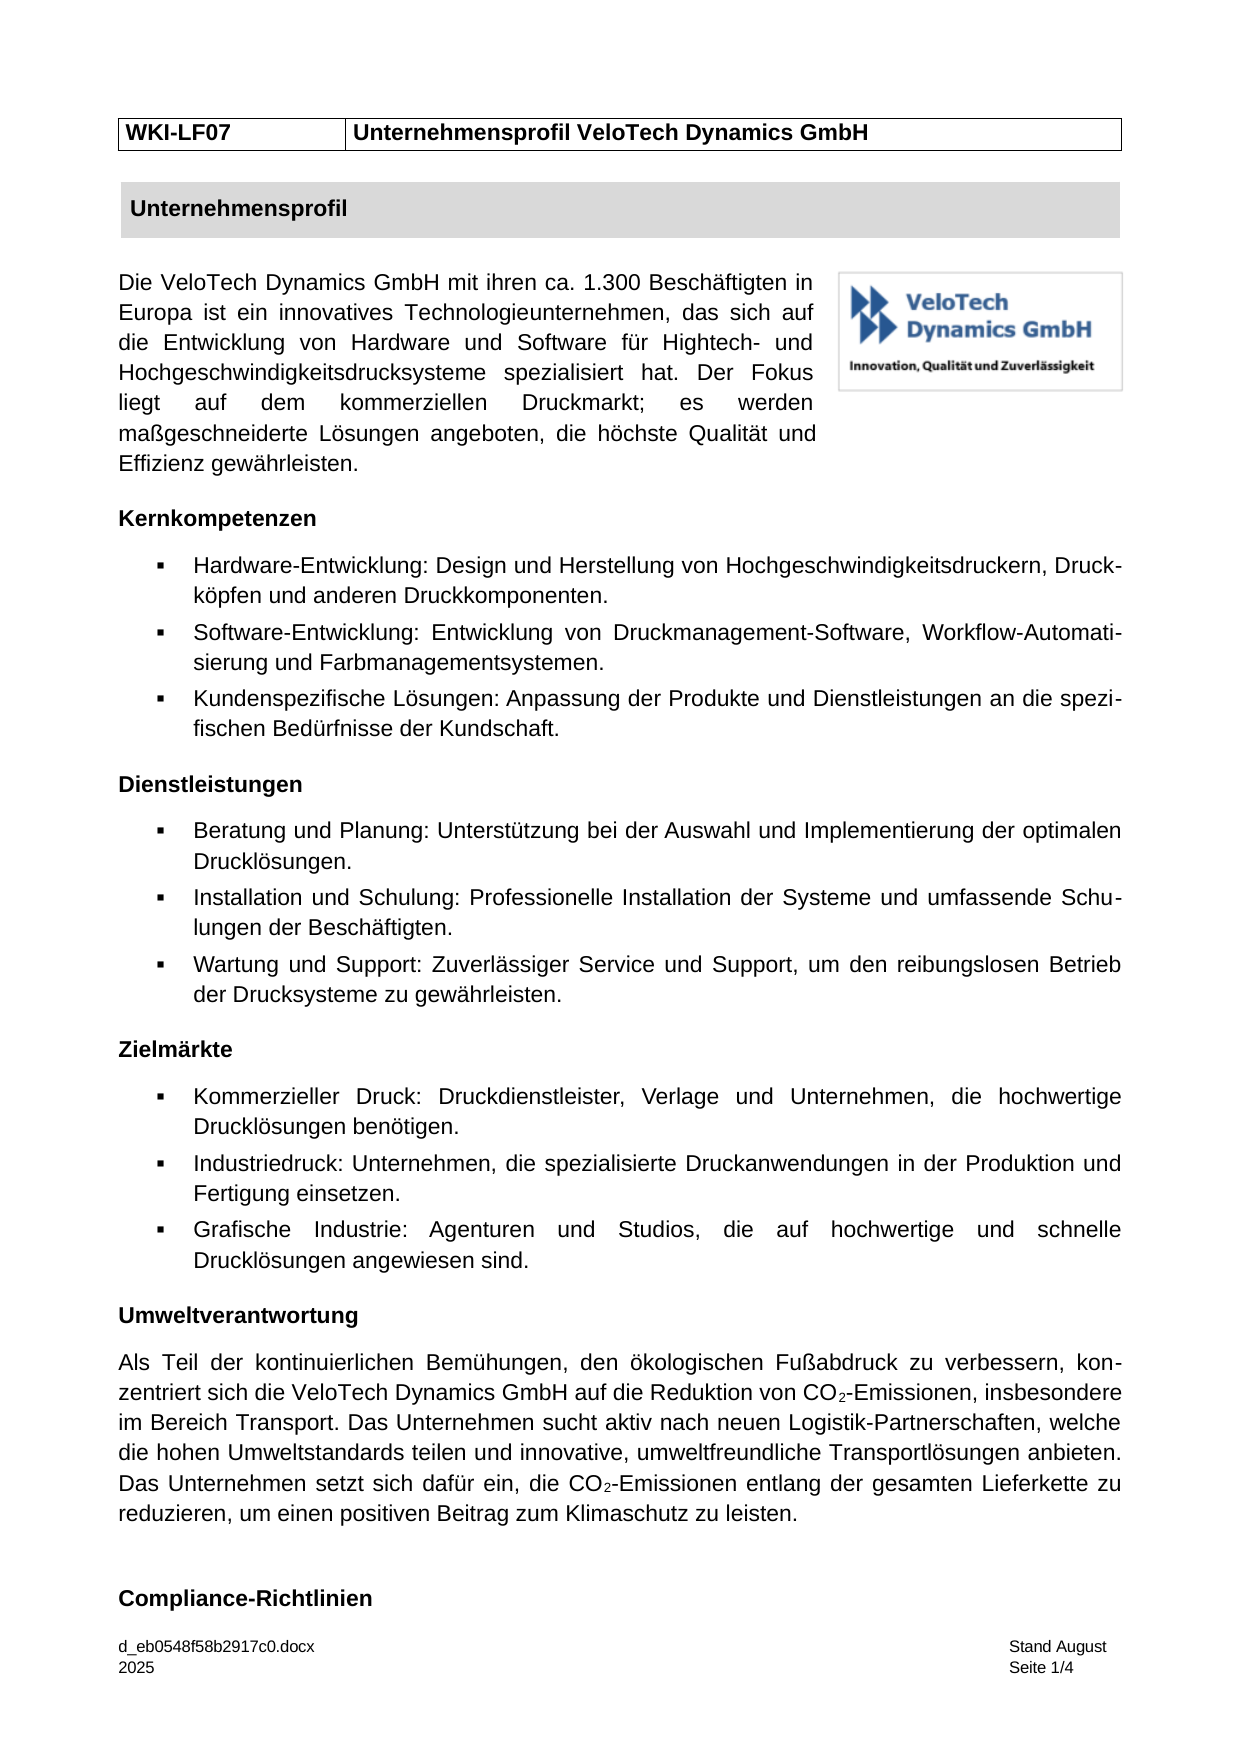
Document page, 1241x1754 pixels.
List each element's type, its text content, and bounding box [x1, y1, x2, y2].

text Unternehmensprofil [122, 183, 1119, 237]
text Hardware-Entwicklung: Design und Herstellung von Hochgeschwindigkeitsdruckern, Druckköpfen und anderen Druckkomponenten. [156, 552, 1122, 608]
text Kommerzieller Druck: Druckdienstleister, Verlage und Unternehmen, die hochwertige Drucklösungen benötigen. [156, 1083, 1122, 1140]
text Beratung und Planung: Unterstützung bei der Auswahl und Implementierung der optimalen Drucklösungen. [156, 817, 1122, 874]
text Grafische Industrie: Agenturen und Studios, die auf hochwertige und schnelle Drucklösungen angewiesen sind. [156, 1216, 1122, 1273]
text Industriedruck: Unternehmen, die spezialisierte Druckanwendungen in der Produktion und Fertigung einsetzen. [156, 1150, 1122, 1206]
picture [835, 268, 1123, 391]
text Umweltverantwortung [118, 1302, 1122, 1328]
text Compliance-Richtlinien [118, 1585, 1122, 1612]
text Als Teil der kontinuierlichen Bemühungen, den ökologischen Fußabdruck zu verbessern, konzentriert sich die VeloTech Dynamics GmbH auf die Reduktion von CO2-Emissionen, insbesondere im Bereich Transport. Das Unternehmen sucht aktiv nach neuen Logistik-Partnerschaften, welche die hohen Umweltstandards teilen und innovative, umweltfreundliche Transportlösungen anbieten. Das Unternehmen setzt sich dafür ein, die CO2-Emissionen entlang der gesamten Lieferkette zu reduzieren, um einen positiven Beitrag zum Klimaschutz zu leisten. [118, 1349, 1122, 1526]
table_header WKI-LF07 [119, 119, 345, 150]
table_header Unternehmensprofil VeloTech Dynamics GmbH [346, 119, 1121, 150]
text Installation und Schulung: Professionelle Installation der Systeme und umfassende Schulungen der Beschäftigten. [156, 884, 1122, 941]
text Wartung und Support: Zuverlässiger Service und Support, um den reibungslosen Betrieb der Drucksysteme zu gewährleisten. [156, 951, 1122, 1007]
text Kundenspezifische Lösungen: Anpassung der Produkte und Dienstleistungen an die spezifischen Bedürfnisse der Kundschaft. [156, 685, 1122, 742]
text Kernkompetenzen [118, 505, 1122, 531]
text Die VeloTech Dynamics GmbH mit ihren ca. 1.300 Beschäftigten in Europa ist ein innovatives Technologieunternehmen, das sich auf die Entwicklung von Hardware und Software für Hightech- und Hochgeschwindigkeitsdrucksysteme spezialisiert hat. Der Fokus liegt auf dem kommerziellen Druckmarkt; es werden maßgeschneiderte Lösungen angeboten, die höchste Qualität und Effizienz gewährleisten. [118, 268, 1122, 476]
text Zielmärkte [118, 1036, 1122, 1063]
text Software-Entwicklung: Entwicklung von Druckmanagement-Software, Workflow-Automatisierung und Farbmanagementsystemen. [156, 618, 1122, 675]
text Dienstleistungen [118, 771, 1122, 797]
